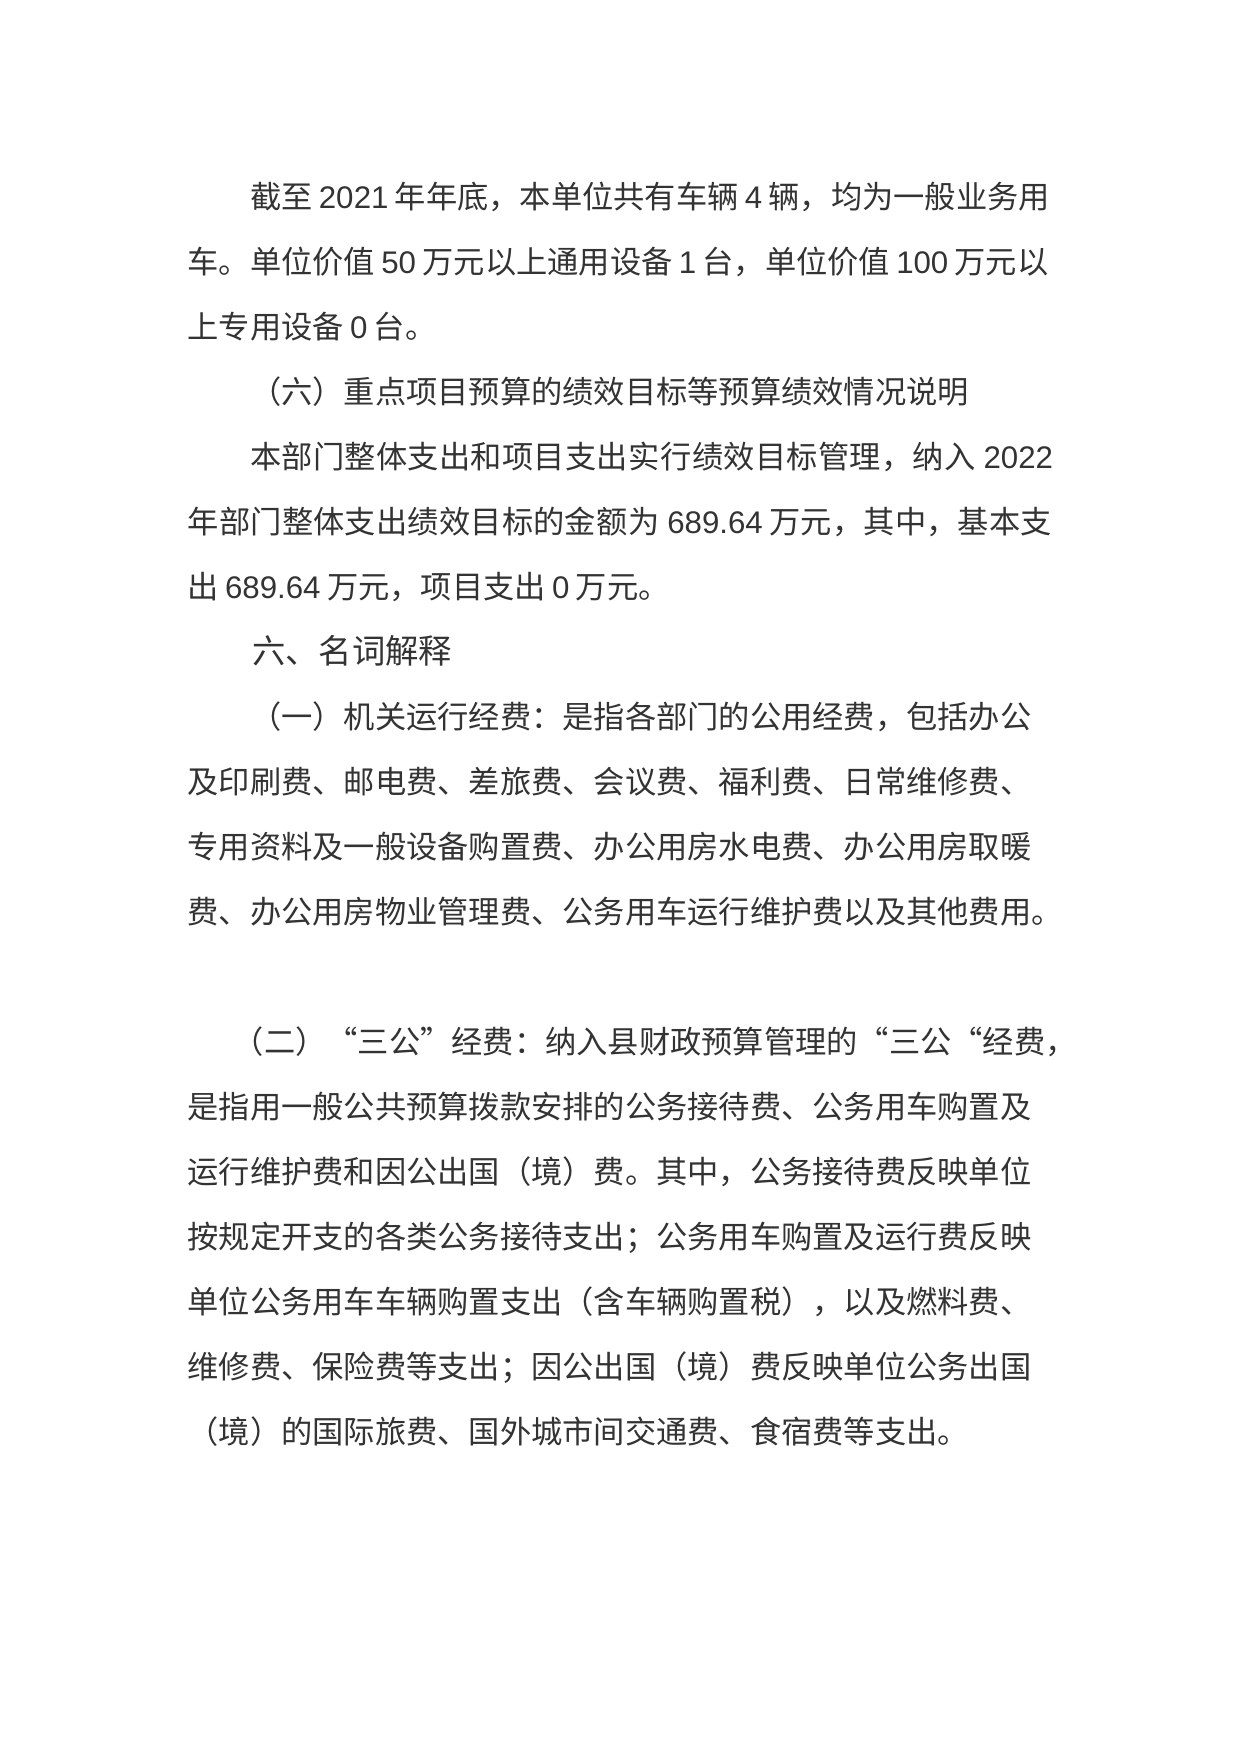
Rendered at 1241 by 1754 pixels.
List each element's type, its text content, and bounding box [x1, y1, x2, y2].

text 截至2021年年底，本单位共有车辆4辆，均为一般业务用车。单位价值50万元以上通用设备1台，单位价值100万元以上专用设备0台。 [187, 162, 1053, 357]
text （六）重点项目预算的绩效目标等预算绩效情况说明 [187, 357, 1053, 422]
text （一）机关运行经费：是指各部门的公用经费，包括办公及印刷费、邮电费、差旅费、会议费、福利费、日常维修费、专用资料及一般设备购置费、办公用房水电费、办公用房取暖费、办公用房物业管理费、公务用车运行维护费以及其他费用。 [187, 682, 1053, 1007]
text 六、名词解释 [187, 617, 1053, 682]
text （二）“三公”经费：纳入县财政预算管理的“三公“经费，是指用一般公共预算拨款安排的公务接待费、公务用车购置及运行维护费和因公出国（境）费。其中，公务接待费反映单位按规定开支的各类公务接待支出；公务用车购置及运行费反映单位公务用车车辆购置支出（含车辆购置税），以及燃料费、维修费、保险费等支出；因公出国（境）费反映单位公务出国（境）的国际旅费、国外城市间交通费、食宿费等支出。 [187, 1007, 1053, 1462]
text 本部门整体支出和项目支出实行绩效目标管理，纳入2022年部门整体支出绩效目标的金额为689.64万元，其中，基本支出689.64万元，项目支出0万元。 [187, 422, 1053, 617]
